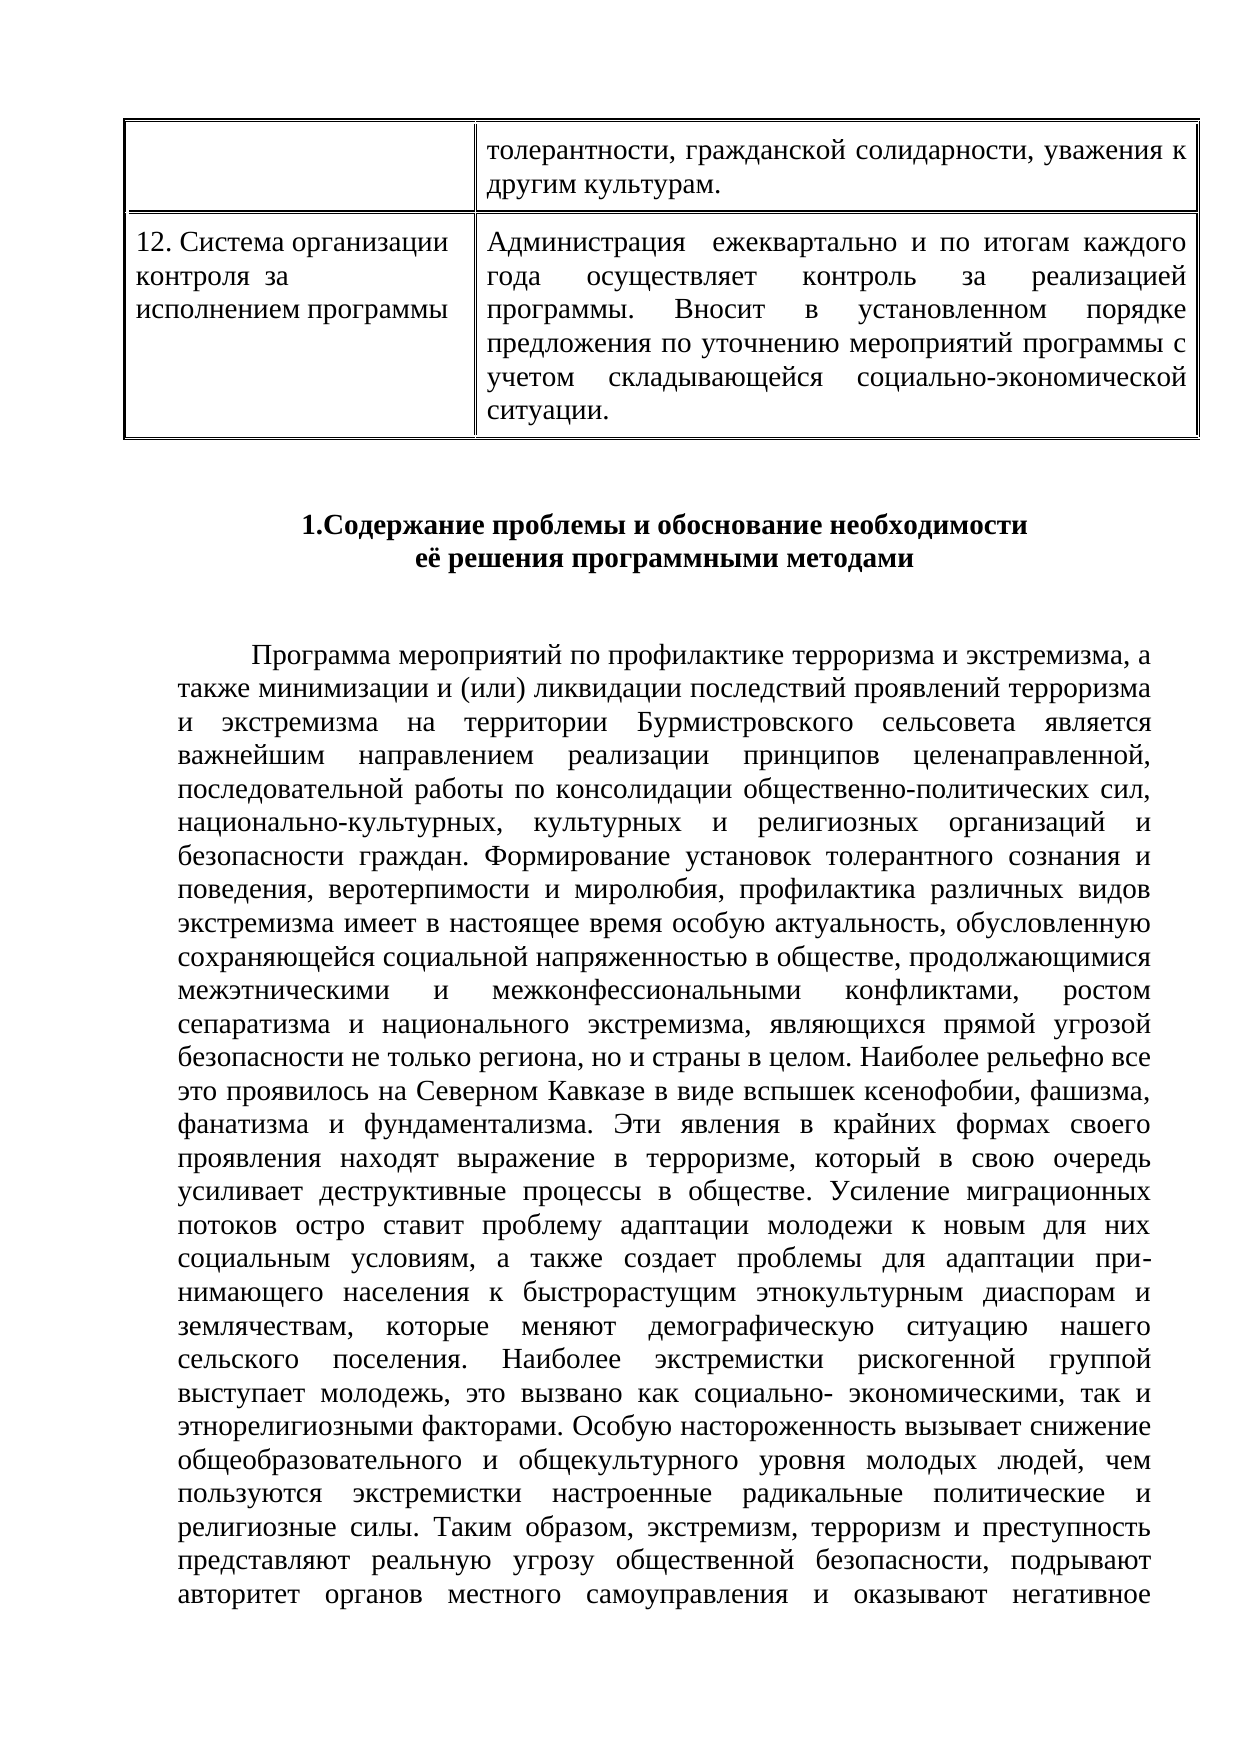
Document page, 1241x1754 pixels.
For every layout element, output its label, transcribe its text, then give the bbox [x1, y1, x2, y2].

text её решения программными методами [177, 541, 1152, 574]
table_cell Администрация ежеквартально и по итогам каждого года осуществляет контроль за реализацией программы. Вносит в установленном порядке предложения по уточнению мероприятий программы с учетом складывающейся социально-экономической ситуации. [476, 214, 1198, 437]
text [177, 637, 1152, 1609]
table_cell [476, 122, 1198, 210]
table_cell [126, 122, 476, 210]
text 1.Содержание проблемы и обоснование необходимости [177, 507, 1152, 541]
table_cell 12. Система организации контроля за исполнением программы [126, 210, 476, 437]
